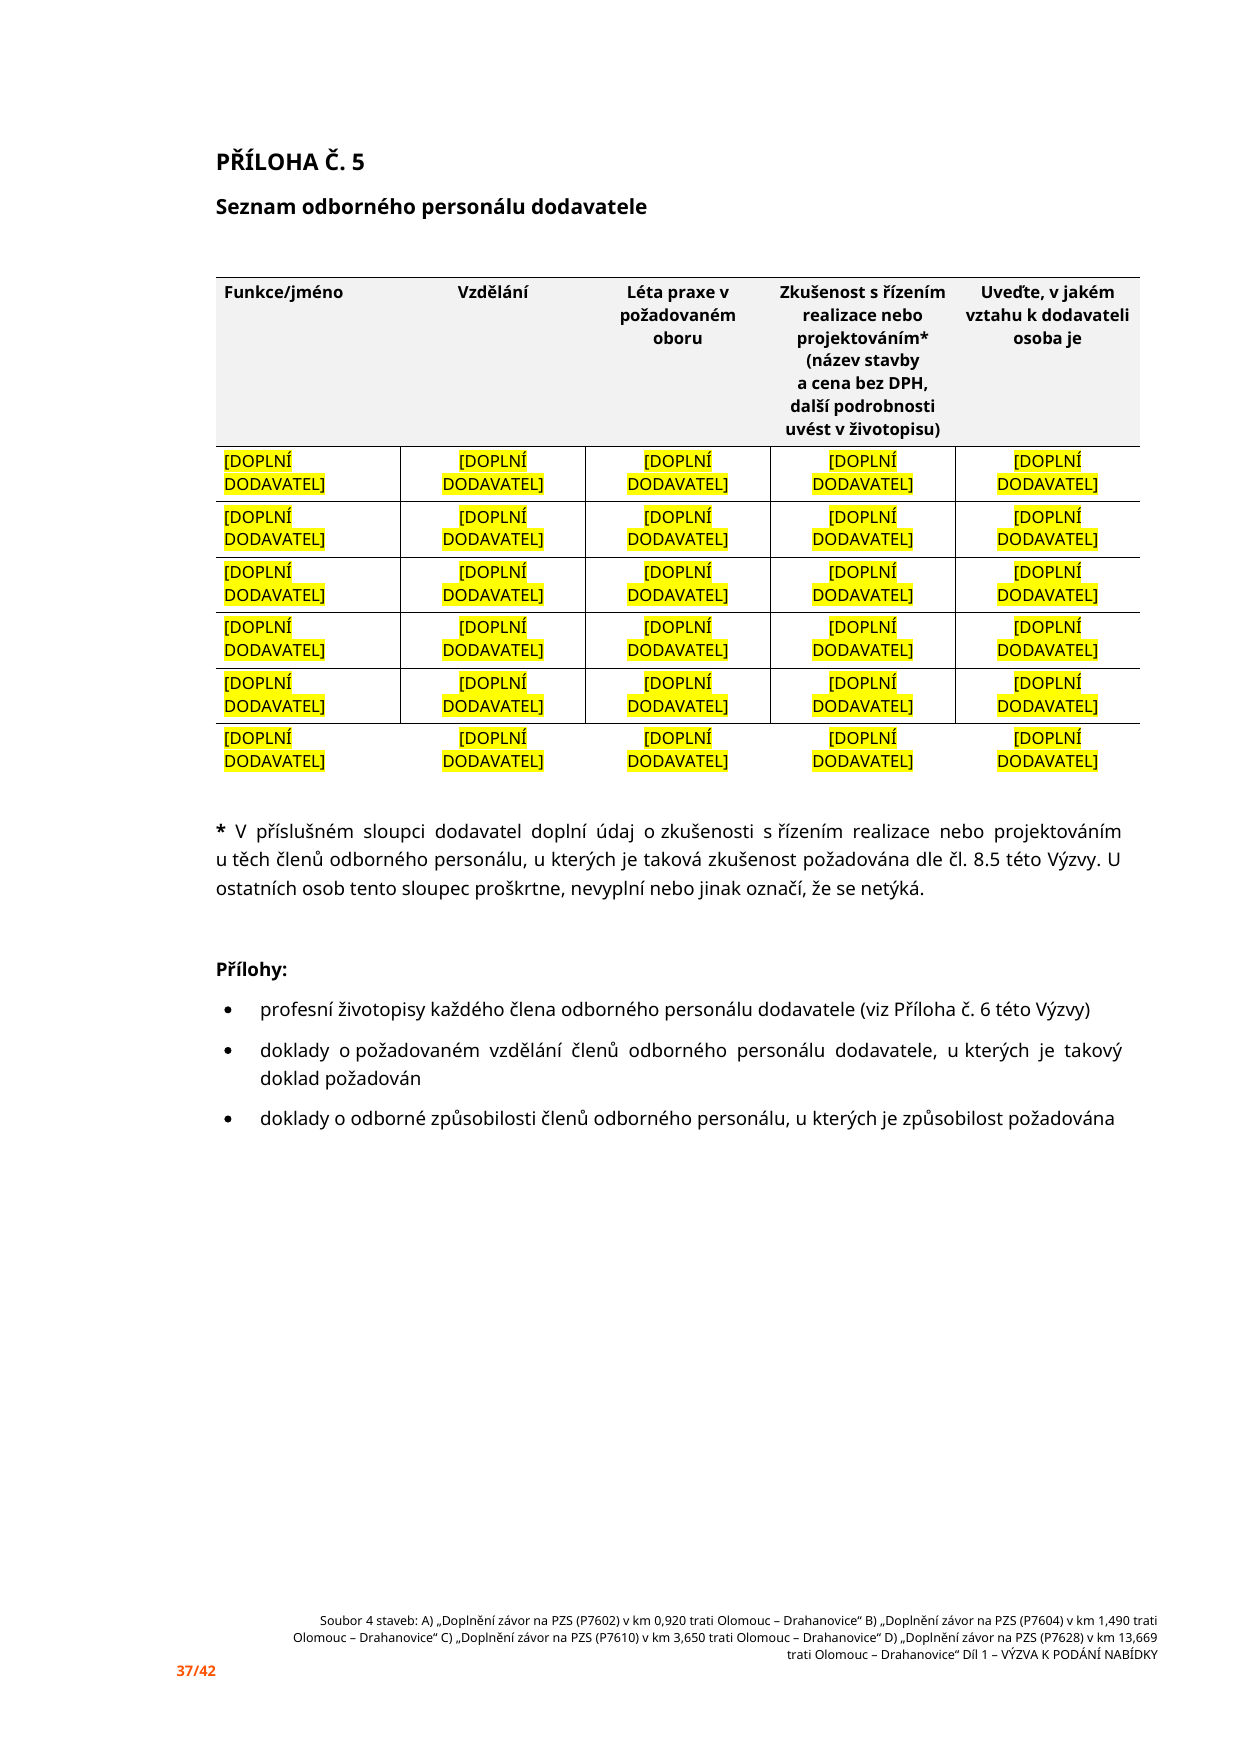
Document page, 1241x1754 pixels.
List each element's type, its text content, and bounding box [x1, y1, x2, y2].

table_cell [DOPLNÍ DODAVATEL] [586, 502, 770, 557]
table_cell [DOPLNÍ DODAVATEL] [216, 502, 400, 557]
table_cell [DOPLNÍ DODAVATEL] [771, 447, 955, 501]
table_cell [DOPLNÍ DODAVATEL] [401, 502, 585, 557]
table_cell [DOPLNÍ DODAVATEL] [216, 724, 400, 778]
table_cell [DOPLNÍ DODAVATEL] [956, 613, 1140, 667]
table_cell [DOPLNÍ DODAVATEL] [401, 447, 585, 501]
table_cell [DOPLNÍ DODAVATEL] [216, 558, 400, 612]
table_cell [DOPLNÍ DODAVATEL] [586, 558, 770, 612]
table_cell [DOPLNÍ DODAVATEL] [216, 669, 400, 723]
table_cell [DOPLNÍ DODAVATEL] [956, 558, 1140, 612]
table_header Funkce/jméno [216, 278, 400, 446]
table_cell [DOPLNÍ DODAVATEL] [955, 724, 1140, 778]
text profesní životopisy každého člena odborného personálu dodavatele (viz Příloha č. 6 této Výzvy) [224, 996, 1122, 1022]
table_cell [DOPLNÍ DODAVATEL] [401, 669, 585, 723]
table_cell [DOPLNÍ DODAVATEL] [956, 502, 1140, 557]
text Příloha č. 5 [216, 146, 1122, 177]
table_header Vzdělání [400, 278, 585, 446]
table_cell [DOPLNÍ DODAVATEL] [770, 724, 955, 778]
text * V příslušném sloupci dodavatel doplní údaj o zkušenosti s řízením realizace nebo projektováním u těch členů odborného personálu, u kterých je taková zkušenost požadována dle čl. 8.5 této Výzvy. U ostatních osob tento sloupec proškrtne, nevyplní nebo jinak označí, že se netýká. [216, 819, 1122, 900]
table_cell [DOPLNÍ DODAVATEL] [586, 447, 770, 501]
table_cell [DOPLNÍ DODAVATEL] [216, 447, 400, 501]
table_cell [DOPLNÍ DODAVATEL] [771, 613, 955, 667]
text doklady o odborné způsobilosti členů odborného personálu, u kterých je způsobilost požadována [224, 1105, 1122, 1131]
table_cell [DOPLNÍ DODAVATEL] [401, 558, 585, 612]
text Seznam odborného personálu dodavatele [216, 192, 1122, 221]
table_cell [DOPLNÍ DODAVATEL] [586, 669, 770, 723]
table_header Léta praxe v požadovaném oboru [585, 278, 770, 446]
table_cell [DOPLNÍ DODAVATEL] [401, 613, 585, 667]
table_cell [DOPLNÍ DODAVATEL] [956, 447, 1140, 501]
table_header Zkušenost s řízením realizace nebo projektováním* (název stavby a cena bez DPH, další podrobnosti uvést v životopisu) [770, 278, 955, 446]
table_cell [DOPLNÍ DODAVATEL] [771, 558, 955, 612]
text Přílohy: [216, 956, 1122, 981]
table_cell [DOPLNÍ DODAVATEL] [585, 724, 770, 778]
table_cell [DOPLNÍ DODAVATEL] [586, 613, 770, 667]
table_cell [DOPLNÍ DODAVATEL] [400, 724, 585, 778]
table_cell [DOPLNÍ DODAVATEL] [216, 613, 400, 667]
table_cell [DOPLNÍ DODAVATEL] [771, 669, 955, 723]
table_header Uveďte, v jakém vztahu k dodavateli osoba je [955, 278, 1140, 446]
text doklady o požadovaném vzdělání členů odborného personálu dodavatele, u kterých je takový doklad požadován [224, 1037, 1122, 1090]
table_cell [DOPLNÍ DODAVATEL] [956, 669, 1140, 723]
table_cell [DOPLNÍ DODAVATEL] [771, 502, 955, 557]
